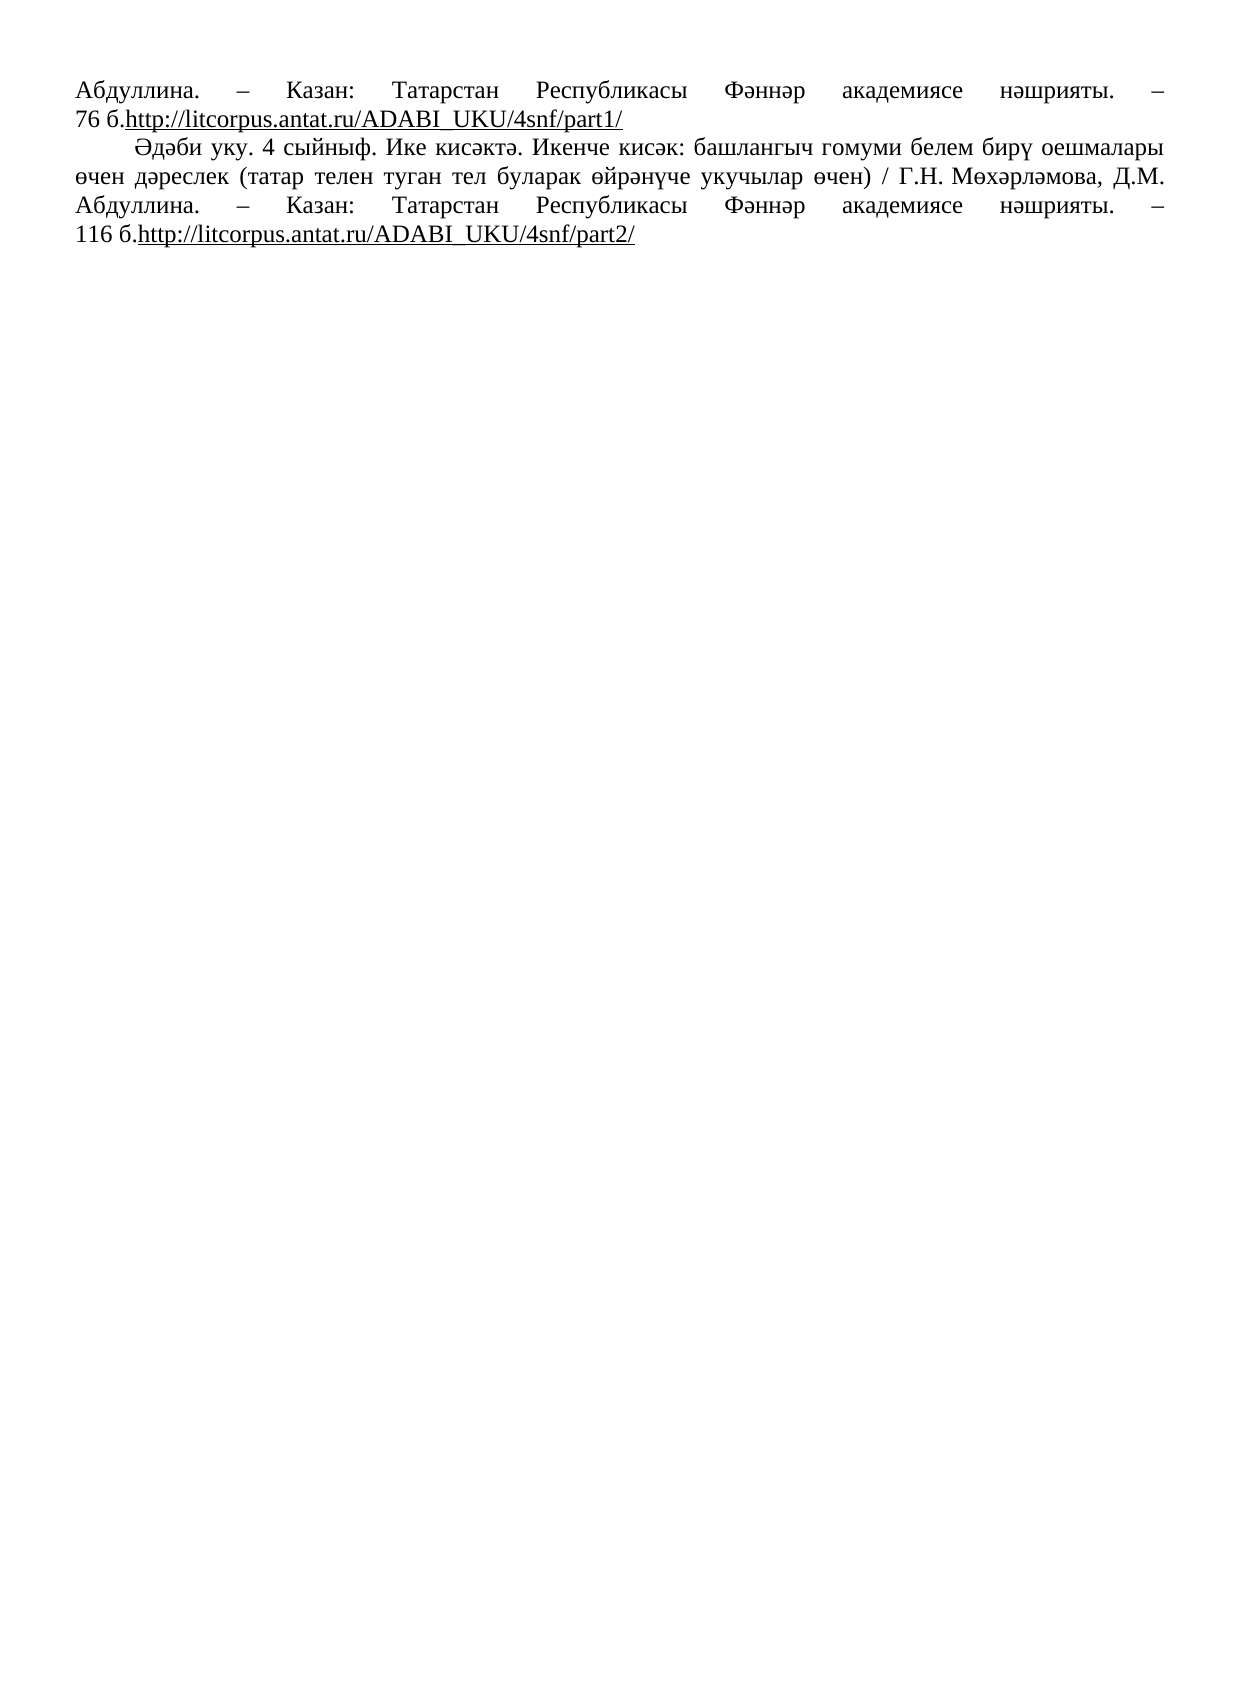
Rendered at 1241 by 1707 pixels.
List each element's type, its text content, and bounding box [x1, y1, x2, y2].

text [75, 75, 1165, 132]
text Әдәби уку. 4 сыйныф. Ике кисәктә. Икенче кисәк: башлангыч гомуми белем бирү оешмалары өчен дәреслек (татар телен туган тел буларак өйрәнүче укучылар өчен) / Г.Н. Мөхәрләмова, Д.М. Абдуллина. – Казан: Татарстан Республикасы Фәннәр академиясе нәшрияты. – 116 б.http://litcorpus.antat.ru/ADABI_UKU/4snf/part2/ [75, 132, 1165, 247]
